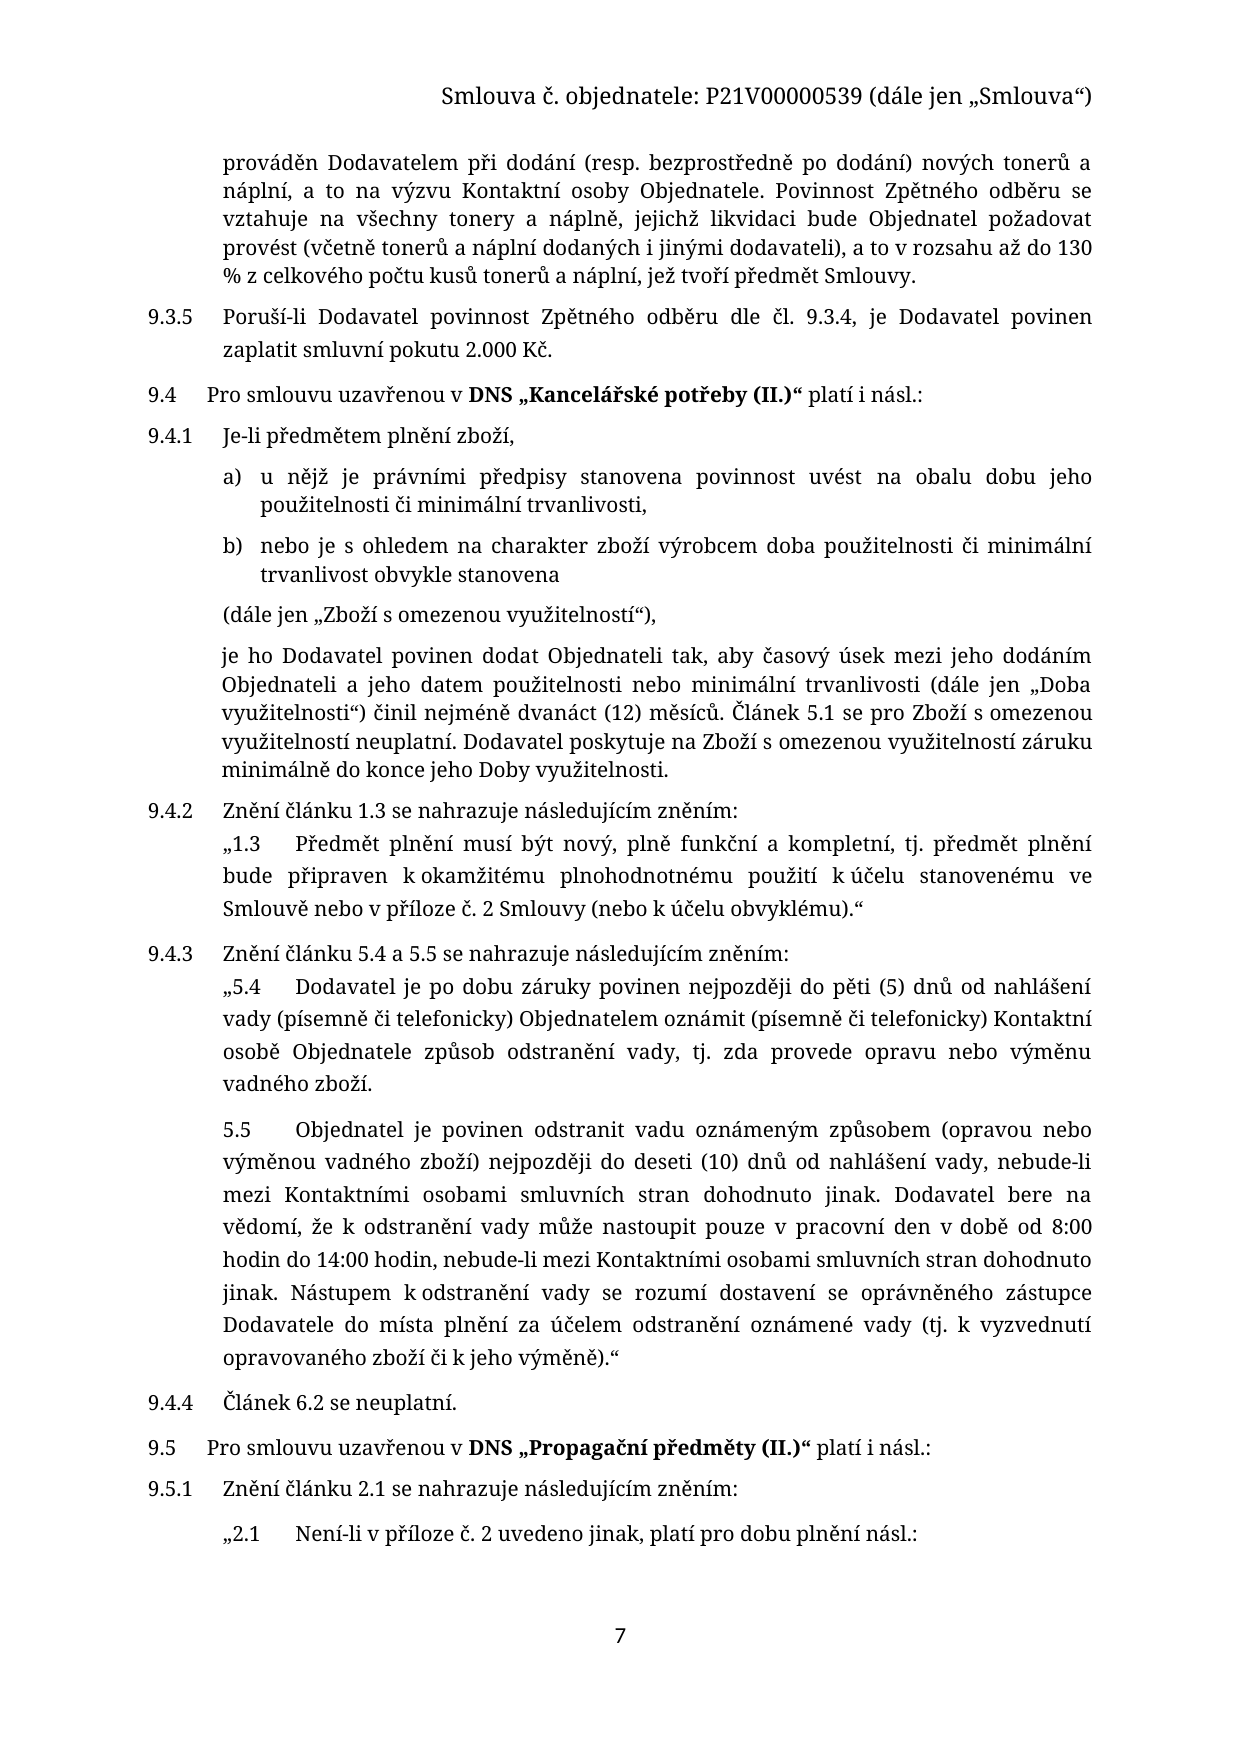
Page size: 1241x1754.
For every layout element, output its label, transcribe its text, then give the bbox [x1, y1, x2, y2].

list 5.5 Objednatel je povinen odstranit vadu oznámeným způsobem (opravou nebo výměnou vadného zboží) nejpozději do deseti (10) dnů od nahlášení vady, nebude-li mezi Kontaktními osobami smluvních stran dohodnuto jinak. Dodavatel bere na vědomí, že k odstranění vady může nastoupit pouze v pracovní den v době od 8:00 hodin do 14:00 hodin, nebude-li mezi Kontaktními osobami smluvních stran dohodnuto jinak. Nástupem k odstranění vady se rozumí dostavení se oprávněného zástupce Dodavatele do místa plnění za účelem odstranění oznámené vady (tj. k vyzvednutí opravovaného zboží či k jeho výměně).“ [223, 1115, 1093, 1371]
list Je-li předmětem plnění zboží, [148, 421, 1093, 449]
list „1.3 Předmět plnění musí být nový, plně funkční a kompletní, tj. předmět plnění bude připraven k okamžitému plnohodnotnému použití k účelu stanovenému ve Smlouvě nebo v příloze č. 2 Smlouvy (nebo k účelu obvyklému).“ [223, 829, 1093, 922]
list Pro smlouvu uzavřenou v DNS „Propagační předměty (II.)“ platí i násl.: [148, 1433, 1093, 1462]
text (dále jen „Zboží s omezenou využitelností“), [223, 601, 1093, 629]
list Znění článku 1.3 se nahrazuje následujícím zněním: [148, 796, 1093, 825]
list Článek 6.2 se neuplatní. [148, 1388, 1093, 1416]
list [148, 148, 1093, 290]
list „5.4 Dodavatel je po dobu záruky povinen nejpozději do pěti (5) dnů od nahlášení vady (písemně či telefonicky) Objednatelem oznámit (písemně či telefonicky) Kontaktní osobě Objednatele způsob odstranění vady, tj. zda provede opravu nebo výměnu vadného zboží. [223, 972, 1093, 1098]
list Znění článku 2.1 se nahrazuje následujícím zněním: [148, 1474, 1093, 1502]
list Znění článku 5.4 a 5.5 se nahrazuje následujícím zněním: [148, 939, 1093, 968]
list „2.1 Není-li v příloze č. 2 uvedeno jinak, platí pro dobu plnění násl.: [223, 1519, 1093, 1548]
list nebo je s ohledem na charakter zboží výrobcem doba použitelnosti či minimální trvanlivost obvykle stanovena [223, 531, 1093, 588]
list u nějž je právními předpisy stanovena povinnost uvést na obalu dobu jeho použitelnosti či minimální trvanlivosti, [223, 462, 1093, 519]
text je ho Dodavatel povinen dodat Objednateli tak, aby časový úsek mezi jeho dodáním Objednateli a jeho datem použitelnosti nebo minimální trvanlivosti (dále jen „Doba využitelnosti“) činil nejméně dvanáct (12) měsíců. Článek 5.1 se pro Zboží s omezenou využitelností neuplatní. Dodavatel poskytuje na Zboží s omezenou využitelností záruku minimálně do konce jeho Doby využitelnosti. [221, 642, 1093, 784]
list Poruší-li Dodavatel povinnost Zpětného odběru dle čl. 9.3.4, je Dodavatel povinen zaplatit smluvní pokutu 2.000 Kč. [148, 302, 1093, 363]
list Pro smlouvu uzavřenou v DNS „Kancelářské potřeby (II.)“ platí i násl.: [148, 380, 1093, 408]
